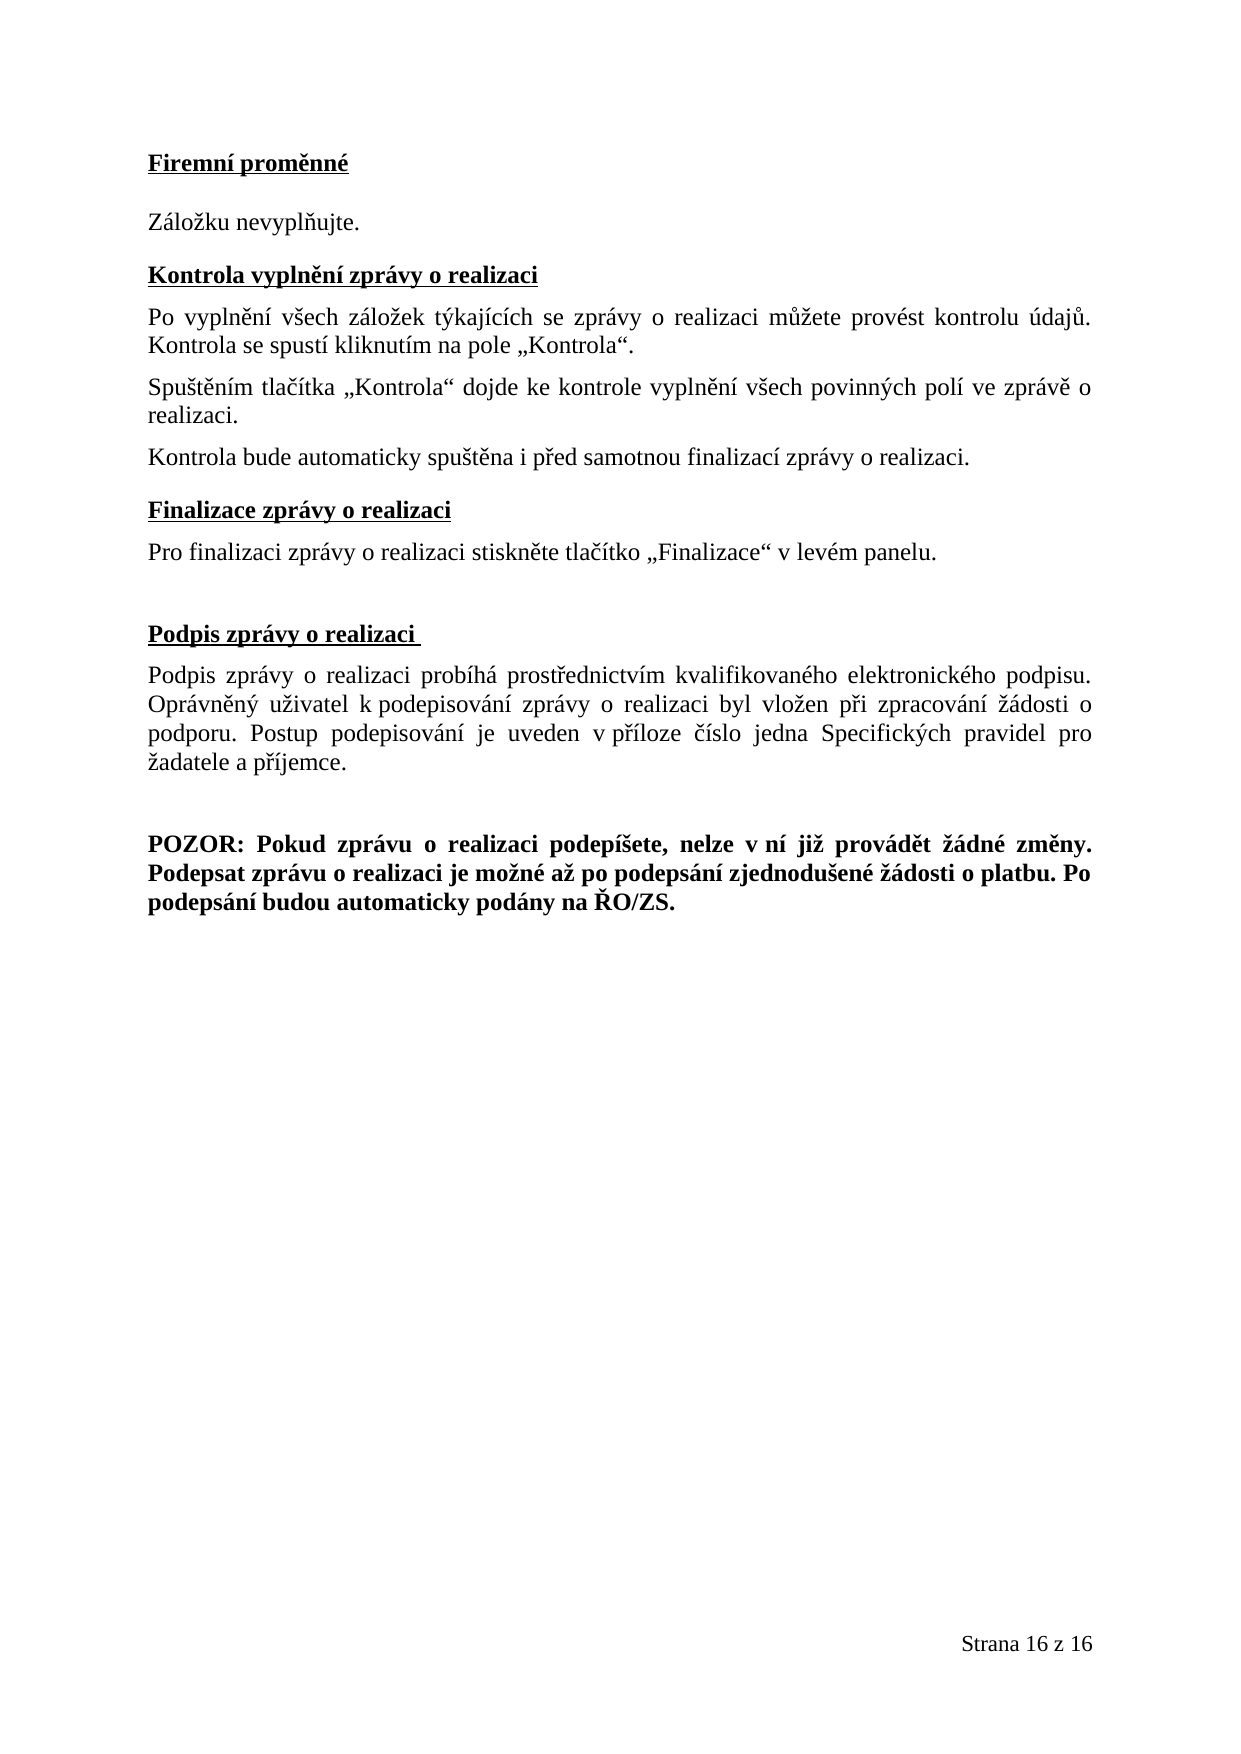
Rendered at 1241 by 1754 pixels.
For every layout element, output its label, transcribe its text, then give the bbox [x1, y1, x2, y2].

text Podpis zprávy o realizaci [148, 619, 1092, 648]
text Záložku nevyplňujte. [148, 207, 1092, 236]
subtitle Kontrola vyplnění zprávy o realizaci [148, 261, 1092, 289]
subtitle Finalizace zprávy o realizaci [148, 496, 1092, 524]
text Podpis zprávy o realizaci probíhá prostřednictvím kvalifikovaného elektronického podpisu. Oprávněný uživatel k podepisování zprávy o realizaci byl vložen při zpracování žádosti o podporu. Postup podepisování je uveden v příloze číslo jedna Specifických pravidel pro žadatele a příjemce. [148, 661, 1092, 776]
text Kontrola bude automaticky spuštěna i před samotnou finalizací zprávy o realizaci. [148, 442, 1092, 471]
text Spuštěním tlačítka „Kontrola“ dojde ke kontrole vyplnění všech povinných polí ve zprávě o realizaci. [148, 372, 1092, 429]
text Po vyplnění všech záložek týkajících se zprávy o realizaci můžete provést kontrolu údajů. Kontrola se spustí kliknutím na pole „Kontrola“. [148, 302, 1092, 359]
subtitle Firemní proměnné [148, 148, 1092, 176]
text Pro finalizaci zprávy o realizaci stiskněte tlačítko „Finalizace“ v levém panelu. [148, 537, 1092, 566]
text POZOR: Pokud zprávu o realizaci podepíšete, nelze v ní již provádět žádné změny. Podepsat zprávu o realizaci je možné až po podepsání zjednodušené žádosti o platbu. Po podepsání budou automaticky podány na ŘO/ZS. [148, 829, 1092, 916]
